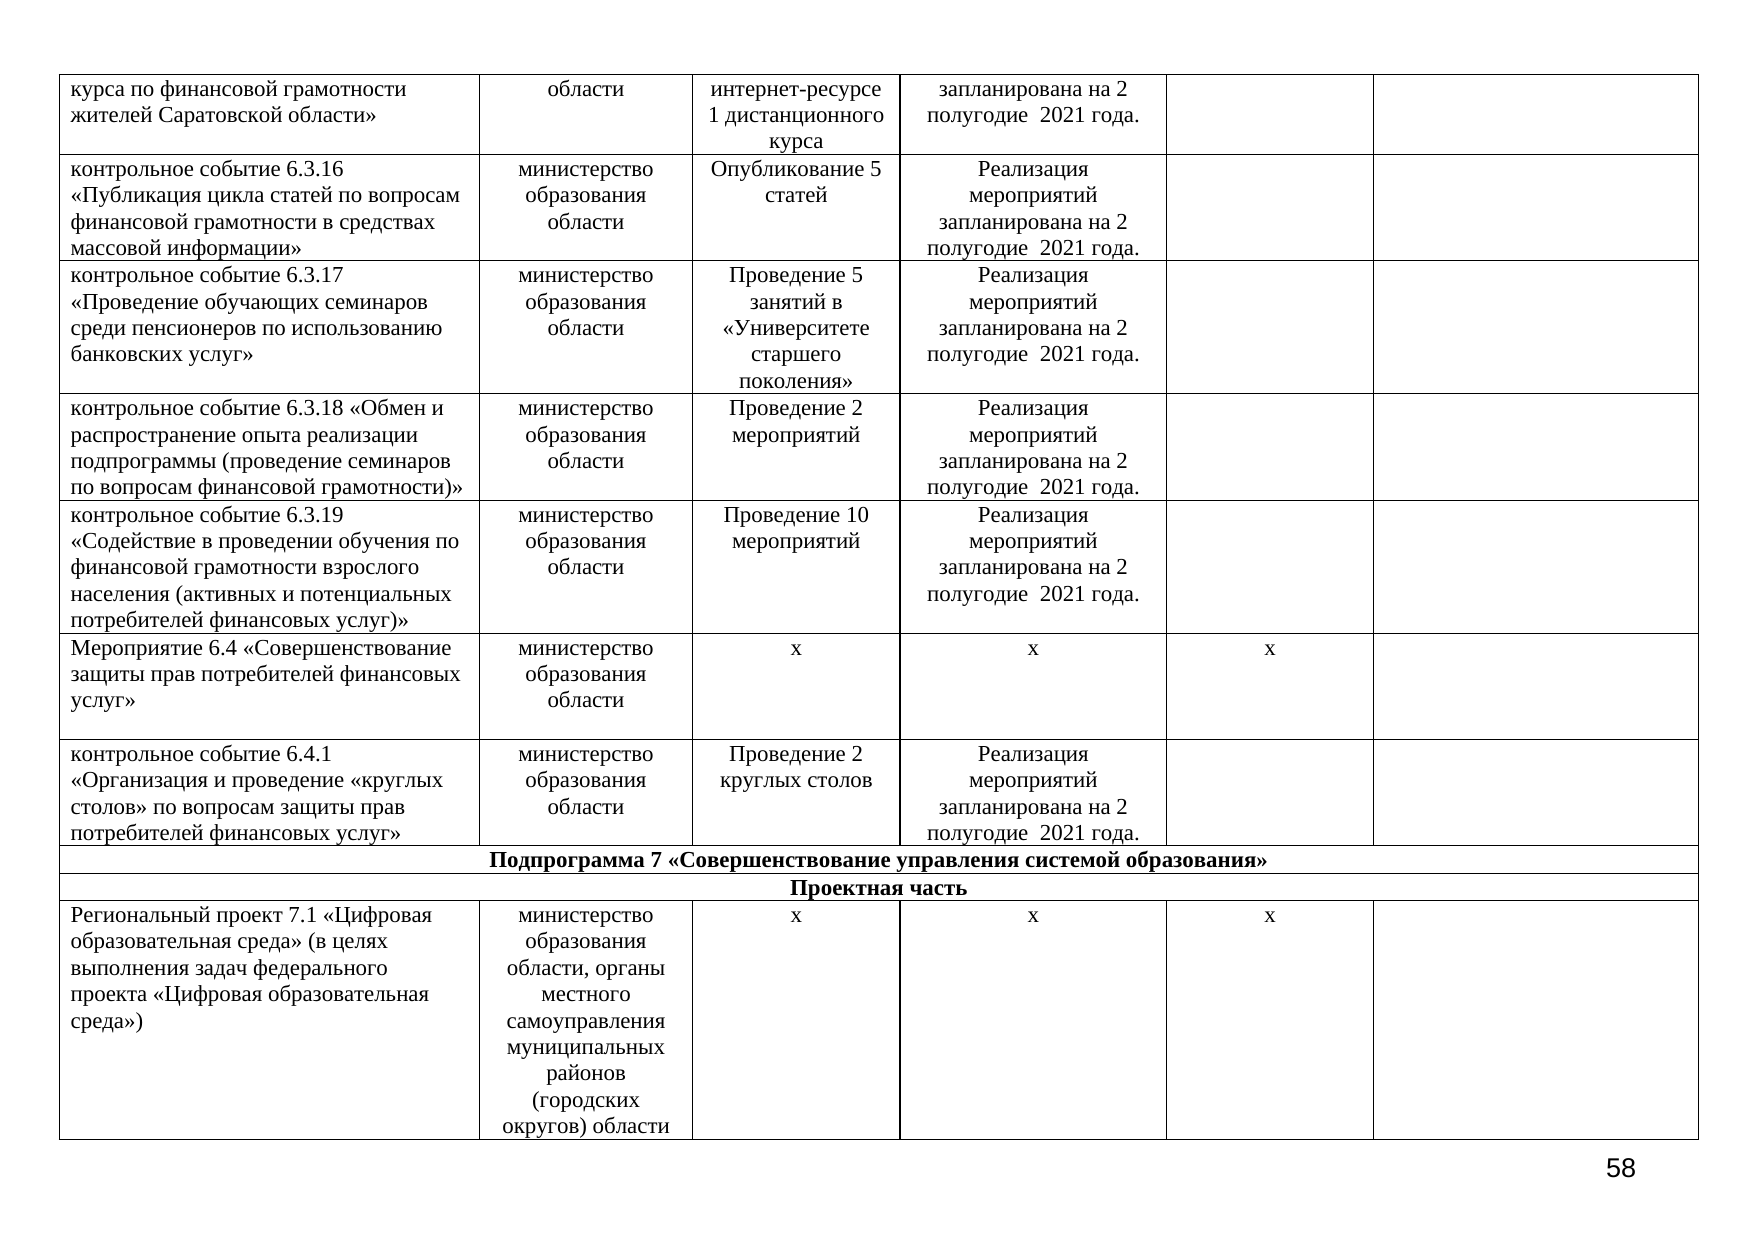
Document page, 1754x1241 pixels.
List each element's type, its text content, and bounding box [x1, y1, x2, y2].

table_cell [1374, 740, 1698, 845]
table_cell х [901, 901, 1166, 1138]
table_cell Реализация мероприятий запланирована на 2 полугодие 2021 года. [901, 394, 1166, 500]
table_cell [480, 901, 692, 1138]
table_cell х [1167, 901, 1373, 1138]
table_cell контрольное событие 6.3.18 «Обмен и распространение опыта реализации подпрограммы (проведение семинаров по вопросам финансовой грамотности)» [60, 394, 479, 500]
table_cell [1167, 261, 1373, 393]
table_cell Проектная часть [60, 874, 1698, 900]
table_cell контрольное событие 6.3.19 «Содействие в проведении обучения по финансовой грамотности взрослого населения (активных и потенциальных потребителей финансовых услуг)» [60, 501, 479, 632]
table_cell х [693, 901, 899, 1138]
table_cell [1167, 740, 1373, 845]
table_cell [1374, 901, 1698, 1138]
table_cell министерство образования области [480, 634, 692, 739]
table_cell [60, 901, 479, 1138]
table_cell министерство образования области [480, 261, 692, 393]
table_cell Реализация мероприятий запланирована на 2 полугодие 2021 года. [901, 501, 1166, 632]
table_cell [1167, 394, 1373, 500]
table_cell х [1167, 634, 1373, 739]
table_cell контрольное событие 6.3.16 «Публикация цикла статей по вопросам финансовой грамотности в средствах массовой информации» [60, 155, 479, 260]
table_cell министерство образования области [480, 394, 692, 500]
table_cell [480, 75, 692, 154]
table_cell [901, 75, 1166, 154]
table_cell [1374, 261, 1698, 393]
table_cell Мероприятие 6.4 «Совершенствование защиты прав потребителей финансовых услуг» [60, 634, 479, 739]
table_cell Реализация мероприятий запланирована на 2 полугодие 2021 года. [901, 740, 1166, 845]
table_cell [1374, 155, 1698, 260]
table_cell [60, 75, 479, 154]
table_cell [1374, 634, 1698, 739]
table_cell [1374, 394, 1698, 500]
table_cell х [693, 634, 899, 739]
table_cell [693, 75, 899, 154]
table_cell [1167, 75, 1373, 154]
table_cell министерство образования области [480, 155, 692, 260]
table_cell [1374, 75, 1698, 154]
table_cell Реализация мероприятий запланирована на 2 полугодие 2021 года. [901, 155, 1166, 260]
table_cell Проведение 2 мероприятий [693, 394, 899, 500]
table_cell министерство образования области [480, 740, 692, 845]
table_cell Подпрограмма 7 «Совершенствование управления системой образования» [60, 846, 1698, 873]
table_cell [1167, 501, 1373, 632]
table_cell Проведение 5 занятий в «Университете старшего поколения» [693, 261, 899, 393]
table_cell х [901, 634, 1166, 739]
table_cell контрольное событие 6.3.17 «Проведение обучающих семинаров среди пенсионеров по использованию банковских услуг» [60, 261, 479, 393]
table_cell контрольное событие 6.4.1 «Организация и проведение «круглых столов» по вопросам защиты прав потребителей финансовых услуг» [60, 740, 479, 845]
table_cell Реализация мероприятий запланирована на 2 полугодие 2021 года. [901, 261, 1166, 393]
table_cell Проведение 10 мероприятий [693, 501, 899, 632]
table_cell Проведение 2 круглых столов [693, 740, 899, 845]
table_cell [1374, 501, 1698, 632]
table_cell Опубликование 5 статей [693, 155, 899, 260]
table_cell министерство образования области [480, 501, 692, 632]
table_cell [1167, 155, 1373, 260]
